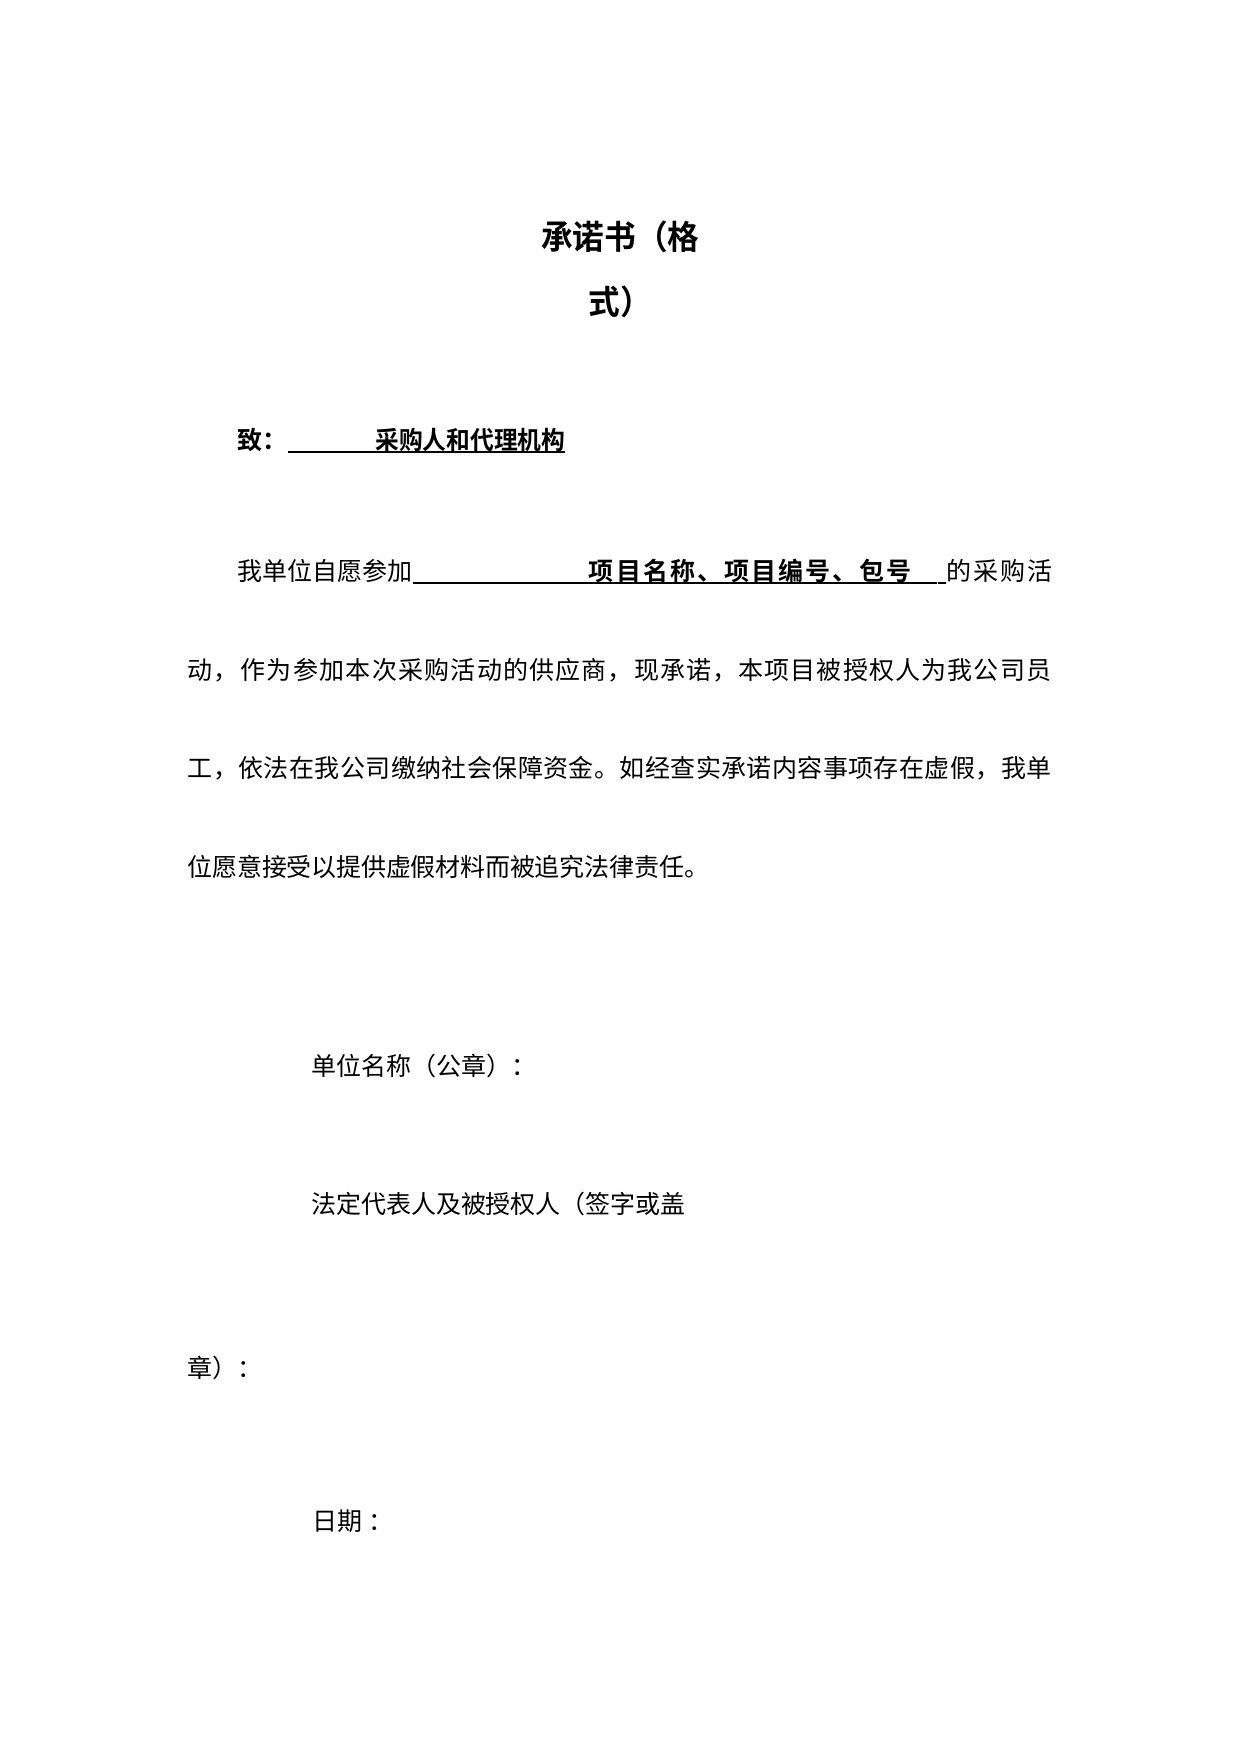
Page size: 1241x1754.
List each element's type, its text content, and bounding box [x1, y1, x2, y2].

text 我单位自愿参加 项目名称、项目编号、包号 的采购活动，作为参加本次采购活动的供应商，现承诺，本项目被授权人为我公司员工，依法在我公司缴纳社会保障资金。如经查实承诺内容事项存在虚假，我单位愿意接受以提供虚假材料而被追究法律责任。 [187, 537, 1053, 898]
text 法定代表人及被授权人（签字或盖章）： [187, 1170, 723, 1399]
text 日期 ： [187, 1487, 1053, 1552]
text 致： 采购人和代理机构 [187, 406, 1053, 471]
subtitle 承诺书（格式） [528, 202, 712, 332]
text 单位名称（公章）： [187, 1032, 723, 1097]
